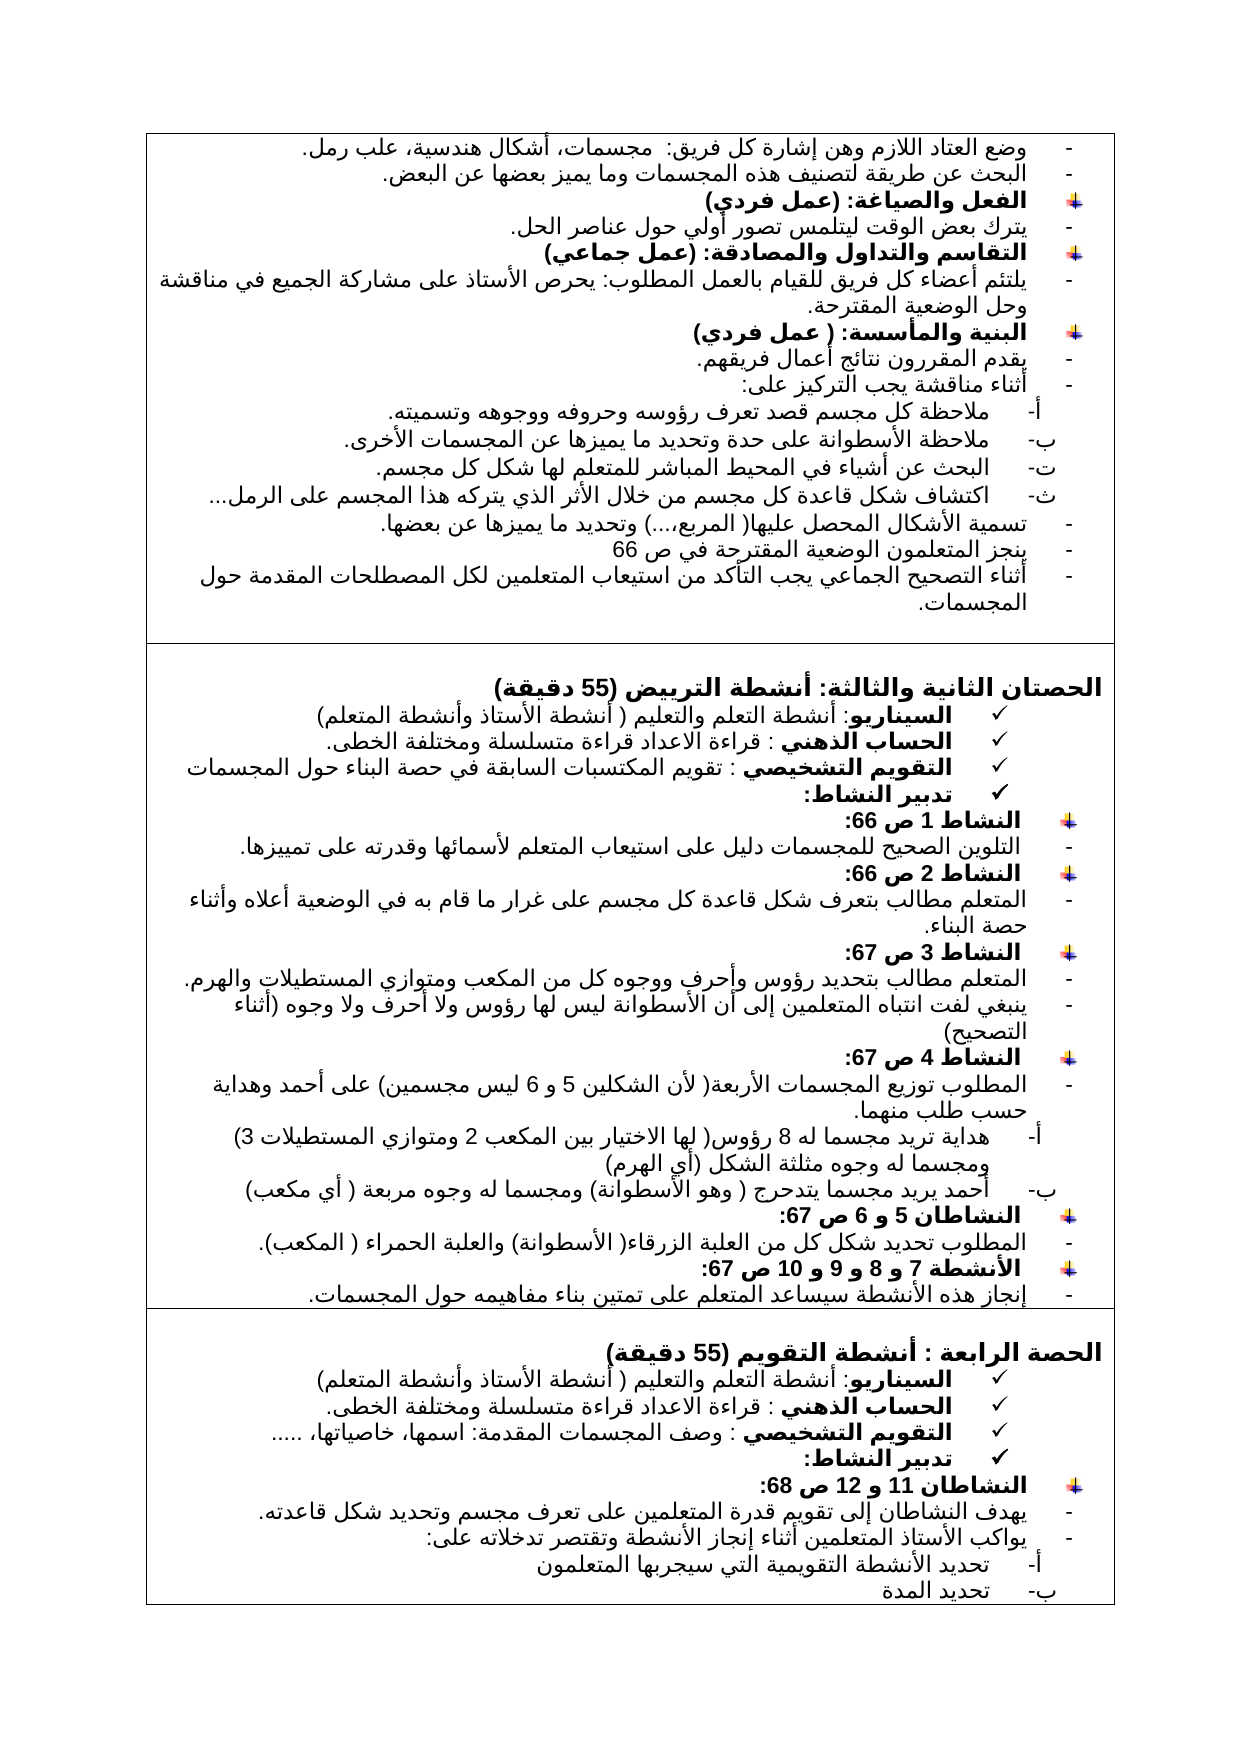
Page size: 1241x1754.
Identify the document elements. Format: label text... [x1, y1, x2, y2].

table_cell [147, 1309, 1114, 1603]
table_cell الحصتان الثانية والثالثة: أنشطة الترييض (55 دقيقة) السيناريو: أنشطة التعلم والتعليم ( أنشطة الأستاذ وأنشطة المتعلم) الحساب الذهني : قراءة الاعداد قراءة متسلسلة ومختلفة الخطى. التقويم التشخيصي : تقويم المكتسبات السابقة في حصة البناء حول المجسمات تدبير النشاط: النشاط 1 ص 66: التلوين الصحيح للمجسمات دليل على استيعاب المتعلم لأسمائها وقدرته على تمييزها. النشاط 2 ص 66: المتعلم مطالب بتعرف شكل قاعدة كل مجسم على غرار ما قام به في الوضعية أعلاه وأثناء حصة البناء. النشاط 3 ص 67: المتعلم مطالب بتحديد رؤوس وأحرف ووجوه كل من المكعب ومتوازي المستطيلات والهرم. ينبغي لفت انتباه المتعلمين إلى أن الأسطوانة ليس لها رؤوس ولا أحرف ولا وجوه (أثناء التصحيح) النشاط 4 ص 67: المطلوب توزيع المجسمات الأربعة( لأن الشكلين 5 و 6 ليس مجسمين) على أحمد وهداية حسب طلب منهما. هداية تريد مجسما له 8 رؤوس( لها الاختيار بين المكعب 2 ومتوازي المستطيلات 3) ومجسما له وجوه مثلثة الشكل (أي الهرم) أحمد يريد مجسما يتدحرج ( وهو الأسطوانة) ومجسما له وجوه مربعة ( أي مكعب) النشاطان 5 و 6 ص 67: المطلوب تحديد شكل كل من العلبة الزرقاء( الأسطوانة) والعلبة الحمراء ( المكعب). الأنشطة 7 و 8 و 9 و 10 ص 67: إنجاز هذه الأنشطة سيساعد المتعلم على تمتين بناء مفاهيمه حول المجسمات. [147, 644, 1114, 1308]
picture [1060, 1207, 1077, 1224]
picture [1060, 943, 1077, 961]
picture [1060, 1259, 1077, 1277]
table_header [147, 134, 1114, 643]
picture [1066, 323, 1083, 340]
picture [1060, 1049, 1077, 1066]
picture [1066, 244, 1083, 261]
picture [1060, 811, 1077, 829]
picture [1066, 1476, 1083, 1494]
picture [1066, 191, 1083, 209]
picture [1060, 864, 1077, 882]
